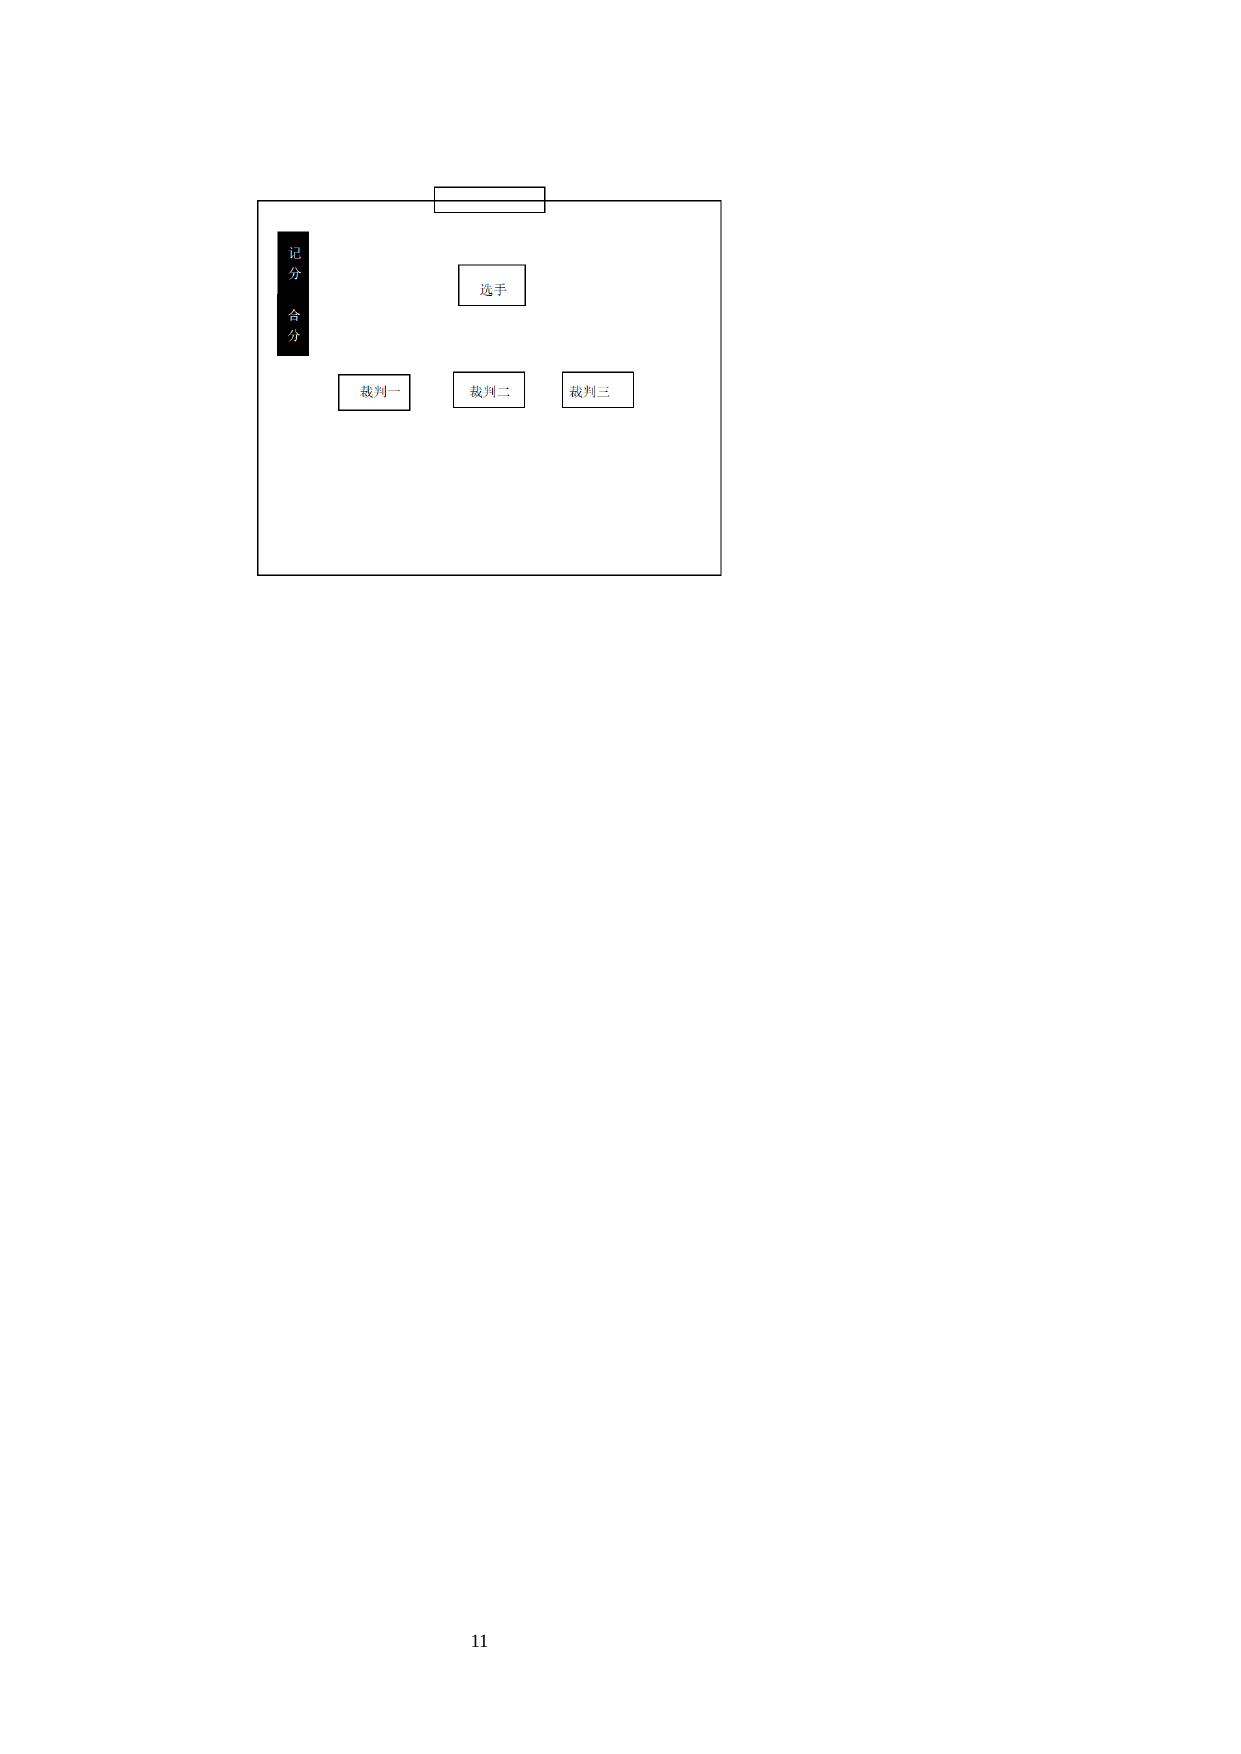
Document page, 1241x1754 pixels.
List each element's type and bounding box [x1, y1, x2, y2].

picture [234, 161, 737, 584]
